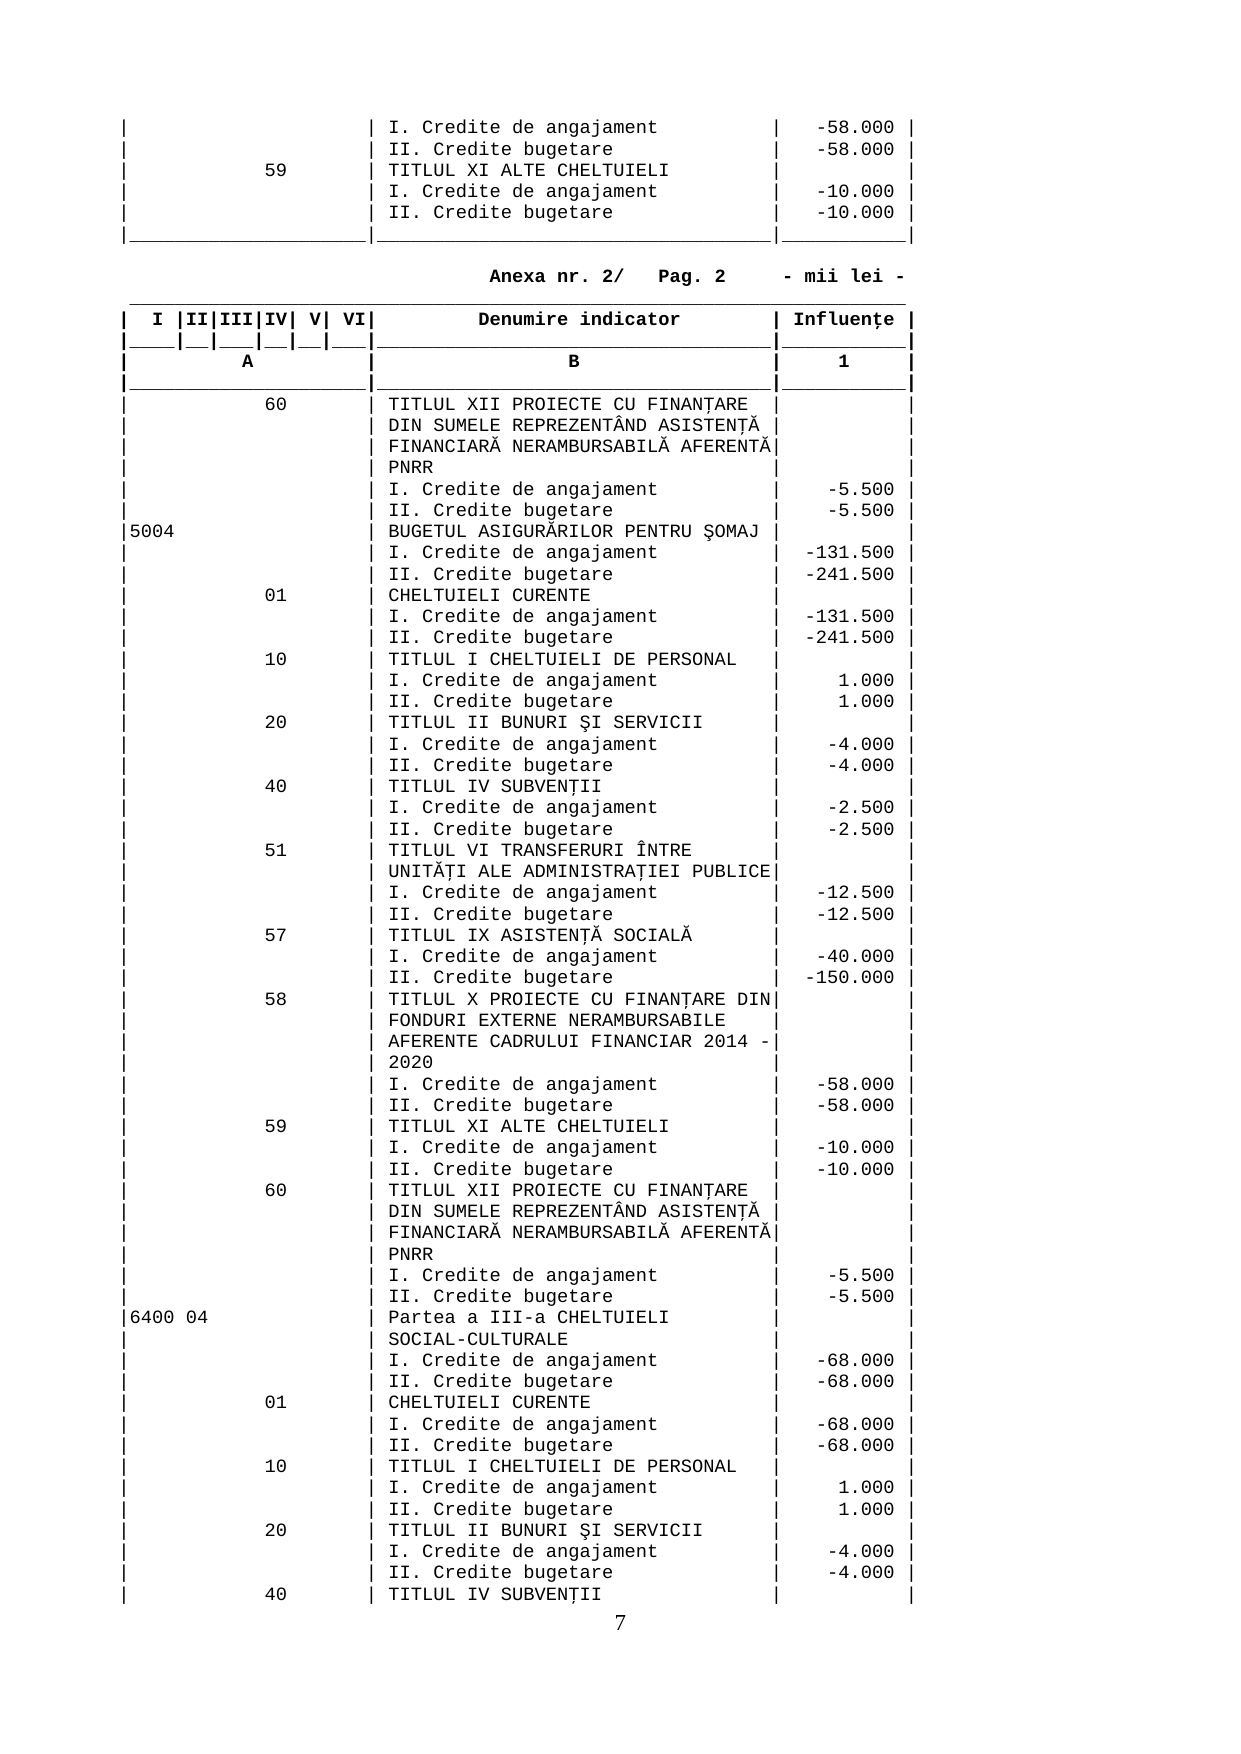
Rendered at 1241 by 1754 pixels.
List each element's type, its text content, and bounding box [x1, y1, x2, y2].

text | | II. Credite bugetare | -12.500 | [118, 904, 1122, 926]
text | | FONDURI EXTERNE NERAMBURSABILE | | [118, 1011, 1122, 1032]
text | | I. Credite de angajament | -5.500 | [118, 1266, 1122, 1287]
text |6400 04 | Partea a III-a CHELTUIELI | | [118, 1308, 1122, 1329]
text | 10 | TITLUL I CHELTUIELI DE PERSONAL | | [118, 649, 1122, 671]
text | | 2020 | | [118, 1053, 1122, 1074]
text | | I. Credite de angajament | -2.500 | [118, 798, 1122, 819]
text | | II. Credite bugetare | -58.000 | [118, 1096, 1122, 1117]
text | 59 | TITLUL XI ALTE CHELTUIELI | | [118, 1117, 1122, 1138]
text | | I. Credite de angajament | -68.000 | [118, 1414, 1122, 1436]
text |_____________________|___________________________________|___________| [118, 224, 1122, 246]
text | | I. Credite de angajament | 1.000 | [118, 1478, 1122, 1499]
text | | II. Credite bugetare | -10.000 | [118, 1159, 1122, 1181]
text | 20 | TITLUL II BUNURI ŞI SERVICII | | [118, 713, 1122, 734]
text | | AFERENTE CADRULUI FINANCIAR 2014 -| | [118, 1032, 1122, 1053]
text | 40 | TITLUL IV SUBVENŢII | | [118, 1584, 1122, 1606]
text | | PNRR | | [118, 1244, 1122, 1266]
text | | I. Credite de angajament | -131.500 | [118, 543, 1122, 564]
text | | I. Credite de angajament | -10.000 | [118, 1138, 1122, 1159]
text |_____________________|___________________________________|___________| [118, 373, 1122, 394]
text | | I. Credite de angajament | -58.000 | [118, 118, 1122, 139]
text _____________________________________________________________________ [118, 288, 1122, 309]
text | | DIN SUMELE REPREZENTÂND ASISTENŢĂ | | [118, 416, 1122, 437]
text | | II. Credite bugetare | -10.000 | [118, 203, 1122, 224]
text | | II. Credite bugetare | 1.000 | [118, 1499, 1122, 1521]
text | I |II|III|IV| V| VI| Denumire indicator | Influenţe | [118, 309, 1122, 331]
text | | II. Credite bugetare | 1.000 | [118, 692, 1122, 713]
text | | II. Credite bugetare | -5.500 | [118, 501, 1122, 522]
text | | II. Credite bugetare | -2.500 | [118, 819, 1122, 841]
text | 51 | TITLUL VI TRANSFERURI ÎNTRE | | [118, 841, 1122, 862]
text | | SOCIAL-CULTURALE | | [118, 1329, 1122, 1351]
text |____|__|___|__|__|___|___________________________________|___________| [118, 331, 1122, 352]
text | | II. Credite bugetare | -58.000 | [118, 139, 1122, 161]
text | | PNRR | | [118, 458, 1122, 479]
text | | DIN SUMELE REPREZENTÂND ASISTENŢĂ | | [118, 1202, 1122, 1223]
text | | I. Credite de angajament | -4.000 | [118, 734, 1122, 756]
text Anexa nr. 2/ Pag. 2 - mii lei - [118, 267, 1122, 288]
text | | I. Credite de angajament | -4.000 | [118, 1542, 1122, 1563]
text | 10 | TITLUL I CHELTUIELI DE PERSONAL | | [118, 1457, 1122, 1478]
text | | II. Credite bugetare | -4.000 | [118, 1563, 1122, 1584]
text | | II. Credite bugetare | -68.000 | [118, 1372, 1122, 1393]
text |5004 | BUGETUL ASIGURĂRILOR PENTRU ŞOMAJ | | [118, 522, 1122, 543]
text | 57 | TITLUL IX ASISTENŢĂ SOCIALĂ | | [118, 926, 1122, 947]
text | | II. Credite bugetare | -150.000 | [118, 968, 1122, 989]
text | | II. Credite bugetare | -4.000 | [118, 756, 1122, 777]
text | | I. Credite de angajament | -131.500 | [118, 607, 1122, 628]
text | | I. Credite de angajament | -5.500 | [118, 479, 1122, 501]
text | | II. Credite bugetare | -68.000 | [118, 1436, 1122, 1457]
text | 20 | TITLUL II BUNURI ŞI SERVICII | | [118, 1521, 1122, 1542]
text | | II. Credite bugetare | -5.500 | [118, 1287, 1122, 1308]
text | 58 | TITLUL X PROIECTE CU FINANŢARE DIN| | [118, 989, 1122, 1011]
text | | I. Credite de angajament | -40.000 | [118, 947, 1122, 968]
text | 01 | CHELTUIELI CURENTE | | [118, 1393, 1122, 1414]
text | 59 | TITLUL XI ALTE CHELTUIELI | | [118, 161, 1122, 182]
text | 40 | TITLUL IV SUBVENŢII | | [118, 777, 1122, 798]
text | | I. Credite de angajament | -12.500 | [118, 883, 1122, 904]
text | | I. Credite de angajament | 1.000 | [118, 671, 1122, 692]
text | A | B | 1 | [118, 352, 1122, 373]
text | | FINANCIARĂ NERAMBURSABILĂ AFERENTĂ| | [118, 437, 1122, 458]
text | 01 | CHELTUIELI CURENTE | | [118, 586, 1122, 607]
text | 60 | TITLUL XII PROIECTE CU FINANŢARE | | [118, 1181, 1122, 1202]
text | | II. Credite bugetare | -241.500 | [118, 564, 1122, 586]
text | 60 | TITLUL XII PROIECTE CU FINANŢARE | | [118, 394, 1122, 416]
text | | I. Credite de angajament | -68.000 | [118, 1351, 1122, 1372]
text | | FINANCIARĂ NERAMBURSABILĂ AFERENTĂ| | [118, 1223, 1122, 1244]
text | | I. Credite de angajament | -10.000 | [118, 182, 1122, 203]
text | | UNITĂŢI ALE ADMINISTRAŢIEI PUBLICE| | [118, 862, 1122, 883]
text | | I. Credite de angajament | -58.000 | [118, 1074, 1122, 1096]
text | | II. Credite bugetare | -241.500 | [118, 628, 1122, 649]
